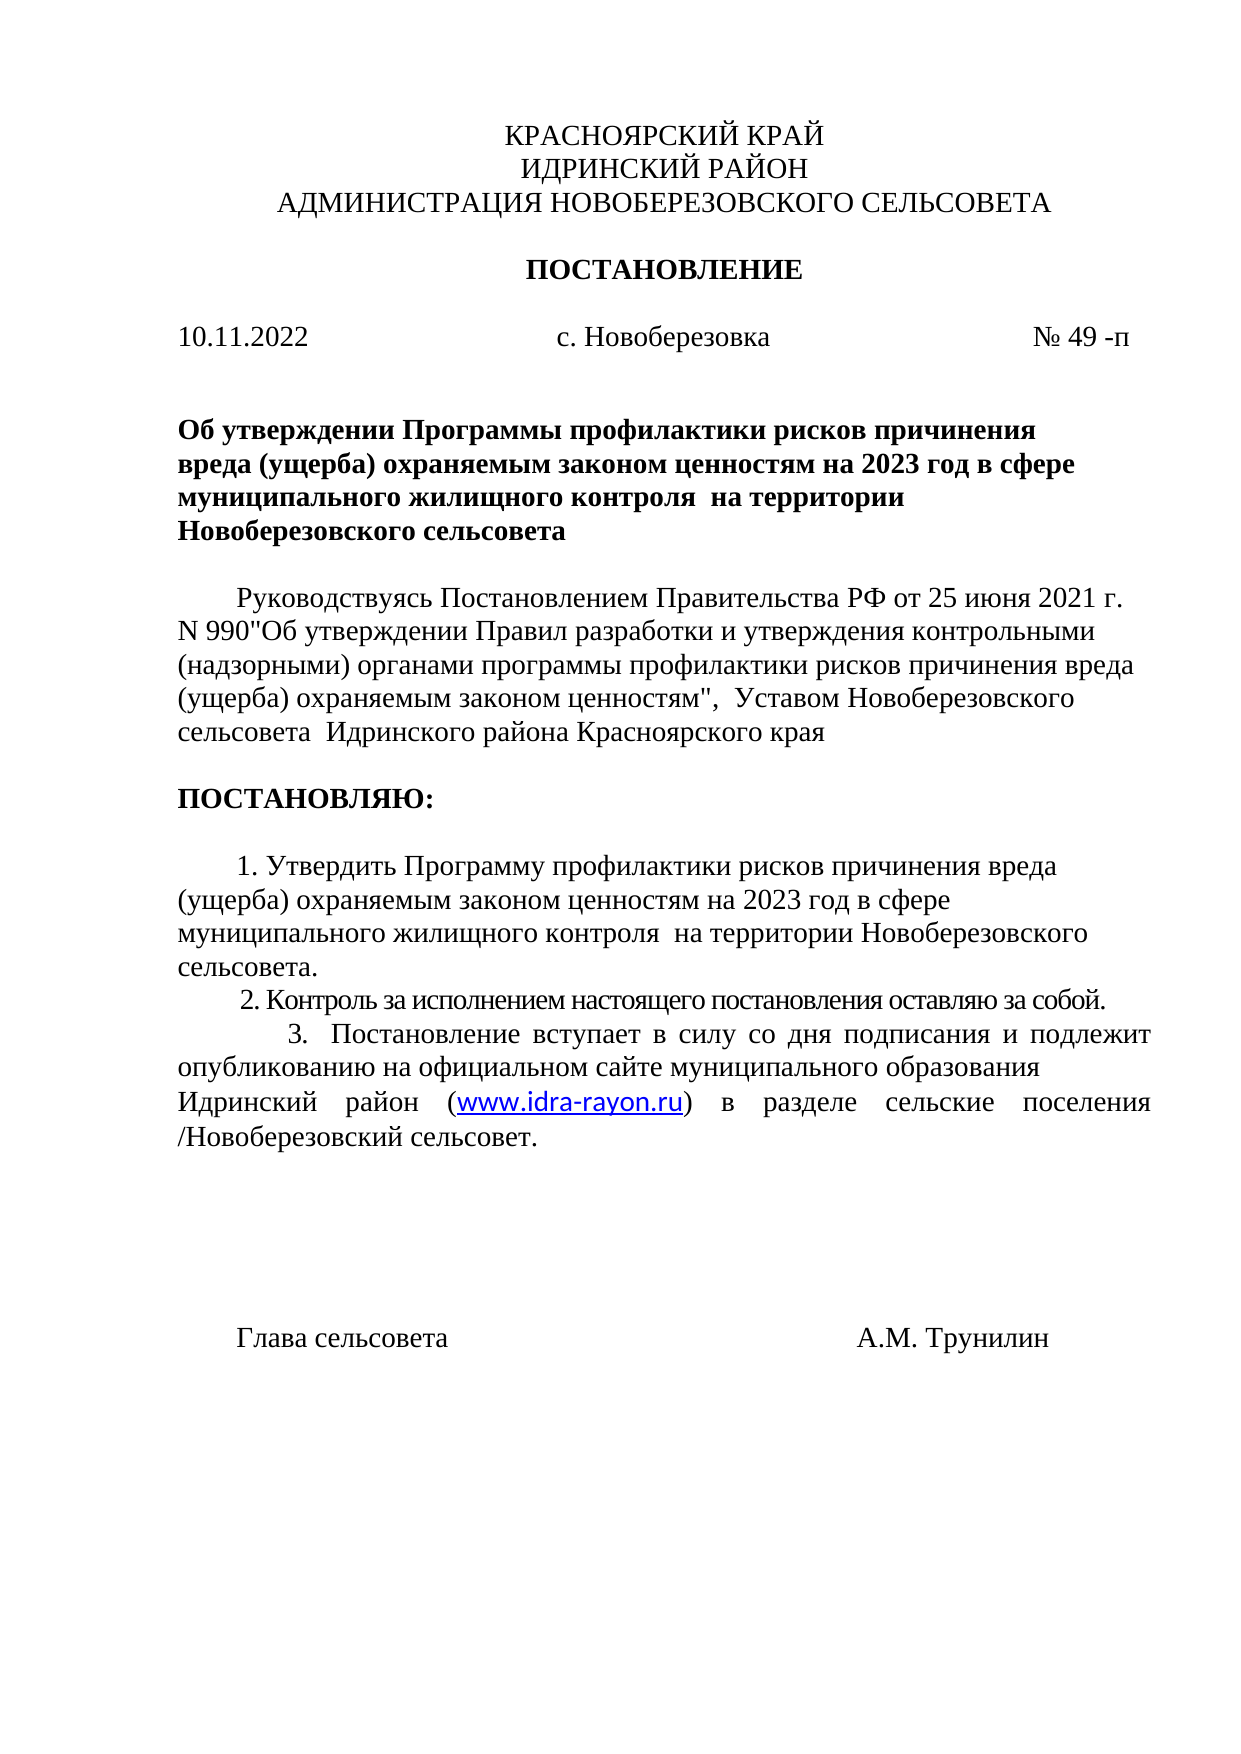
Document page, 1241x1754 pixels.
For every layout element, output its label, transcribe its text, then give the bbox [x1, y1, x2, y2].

text АДМИНИСТРАЦИЯ НОВОБЕРЕЗОВСКОГО СЕЛЬСОВЕТА [177, 185, 1152, 219]
text Об утверждении Программы профилактики рисков причинения [177, 412, 1152, 446]
text ПОСТАНОВЛЯЮ: [177, 781, 1152, 815]
text 3. Постановление вступает в силу со дня подписания и подлежит опубликованию на официальном сайте муниципального образования [177, 1016, 1152, 1083]
text 2. Контроль за исполнением настоящего постановления оставляю за собой. [215, 982, 1152, 1016]
text вреда (ущерба) охраняемым законом ценностям на 2023 год в сфере муниципального жилищного контроля на территории Новоберезовского сельсовета [177, 446, 1152, 546]
text Глава сельсовета А.М. Трунилин [177, 1320, 1152, 1353]
text ПОСТАНОВЛЕНИЕ [177, 252, 1152, 286]
text 10.11.2022 с. Новоберезовка № 49 -п [177, 319, 1152, 353]
text Идринский район (www.idra-rayon.ru) в разделе сельские поселения /Новоберезовский сельсовет. [177, 1083, 1152, 1152]
text 1. Утвердить Программу профилактики рисков причинения вреда (ущерба) охраняемым законом ценностям на 2023 год в сфере муниципального жилищного контроля на территории Новоберезовского сельсовета. [177, 848, 1152, 982]
text КРАСНОЯРСКИЙ КРАЙ ИДРИНСКИЙ РАЙОН [177, 118, 1152, 185]
text Руководствуясь Постановлением Правительства РФ от 25 июня 2021 г. N 990"Об утверждении Правил разработки и утверждения контрольными (надзорными) органами программы профилактики рисков причинения вреда (ущерба) охраняемым законом ценностям", Уставом Новоберезовского сельсовета Идринского района Красноярского края [177, 580, 1152, 748]
